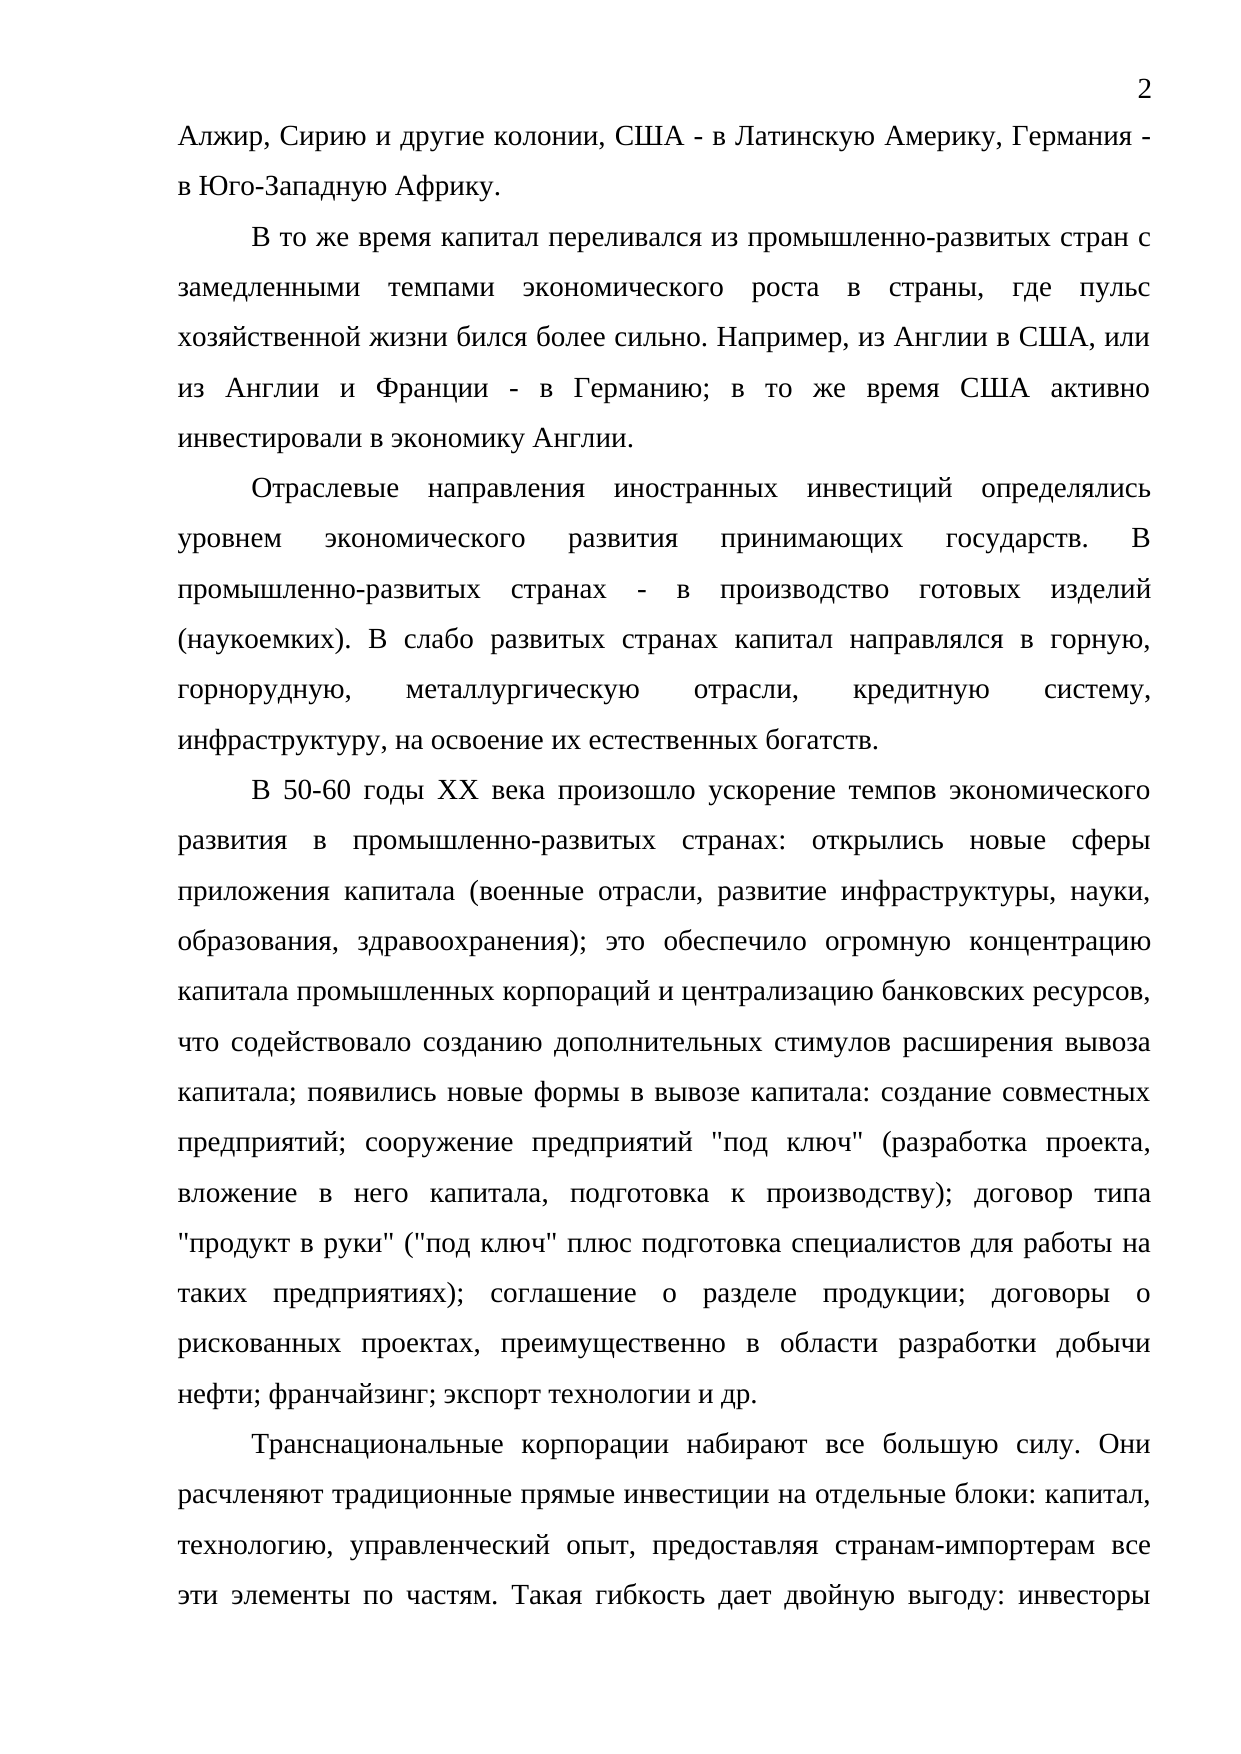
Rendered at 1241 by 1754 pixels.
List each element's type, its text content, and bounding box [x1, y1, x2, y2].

text Отраслевые направления иностранных инвестиций определялись уровнем экономического развития принимающих государств. В промышленно-развитых странах - в производство готовых изделий (наукоемких). В слабо развитых странах капитал направлялся в горную, горнорудную, металлургическую отрасли, кредитную систему, инфраструктуру, на освоение их естественных богатств. [177, 470, 1152, 755]
text В 50-60 годы XX века произошло ускорение темпов экономического развития в промышленно-развитых странах: открылись новые сферы приложения капитала (военные отрасли, развитие инфраструктуры, науки, образования, здравоохранения); это обеспечило огромную концентрацию капитала промышленных корпораций и централизацию банковских ресурсов, что содействовало созданию дополнительных стимулов расширения вывоза капитала; появились новые формы в вывозе капитала: создание совместных предприятий; сооружение предприятий "под ключ" (разработка проекта, вложение в него капитала, подготовка к производству); договор типа "продукт в руки" ("под ключ" плюс подготовка специалистов для работы на таких предприятиях); соглашение о разделе продукции; договоры о рискованных проектах, преимущественно в области разработки добычи нефти; франчайзинг; экспорт технологии и др. [177, 772, 1152, 1409]
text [177, 1426, 1152, 1611]
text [177, 118, 1152, 202]
text В то же время капитал переливался из промышленно-развитых стран с замедленными темпами экономического роста в страны, где пульс хозяйственной жизни бился более сильно. Например, из Англии в США, или из Англии и Франции - в Германию; в то же время США активно инвестировали в экономику Англии. [177, 219, 1152, 453]
